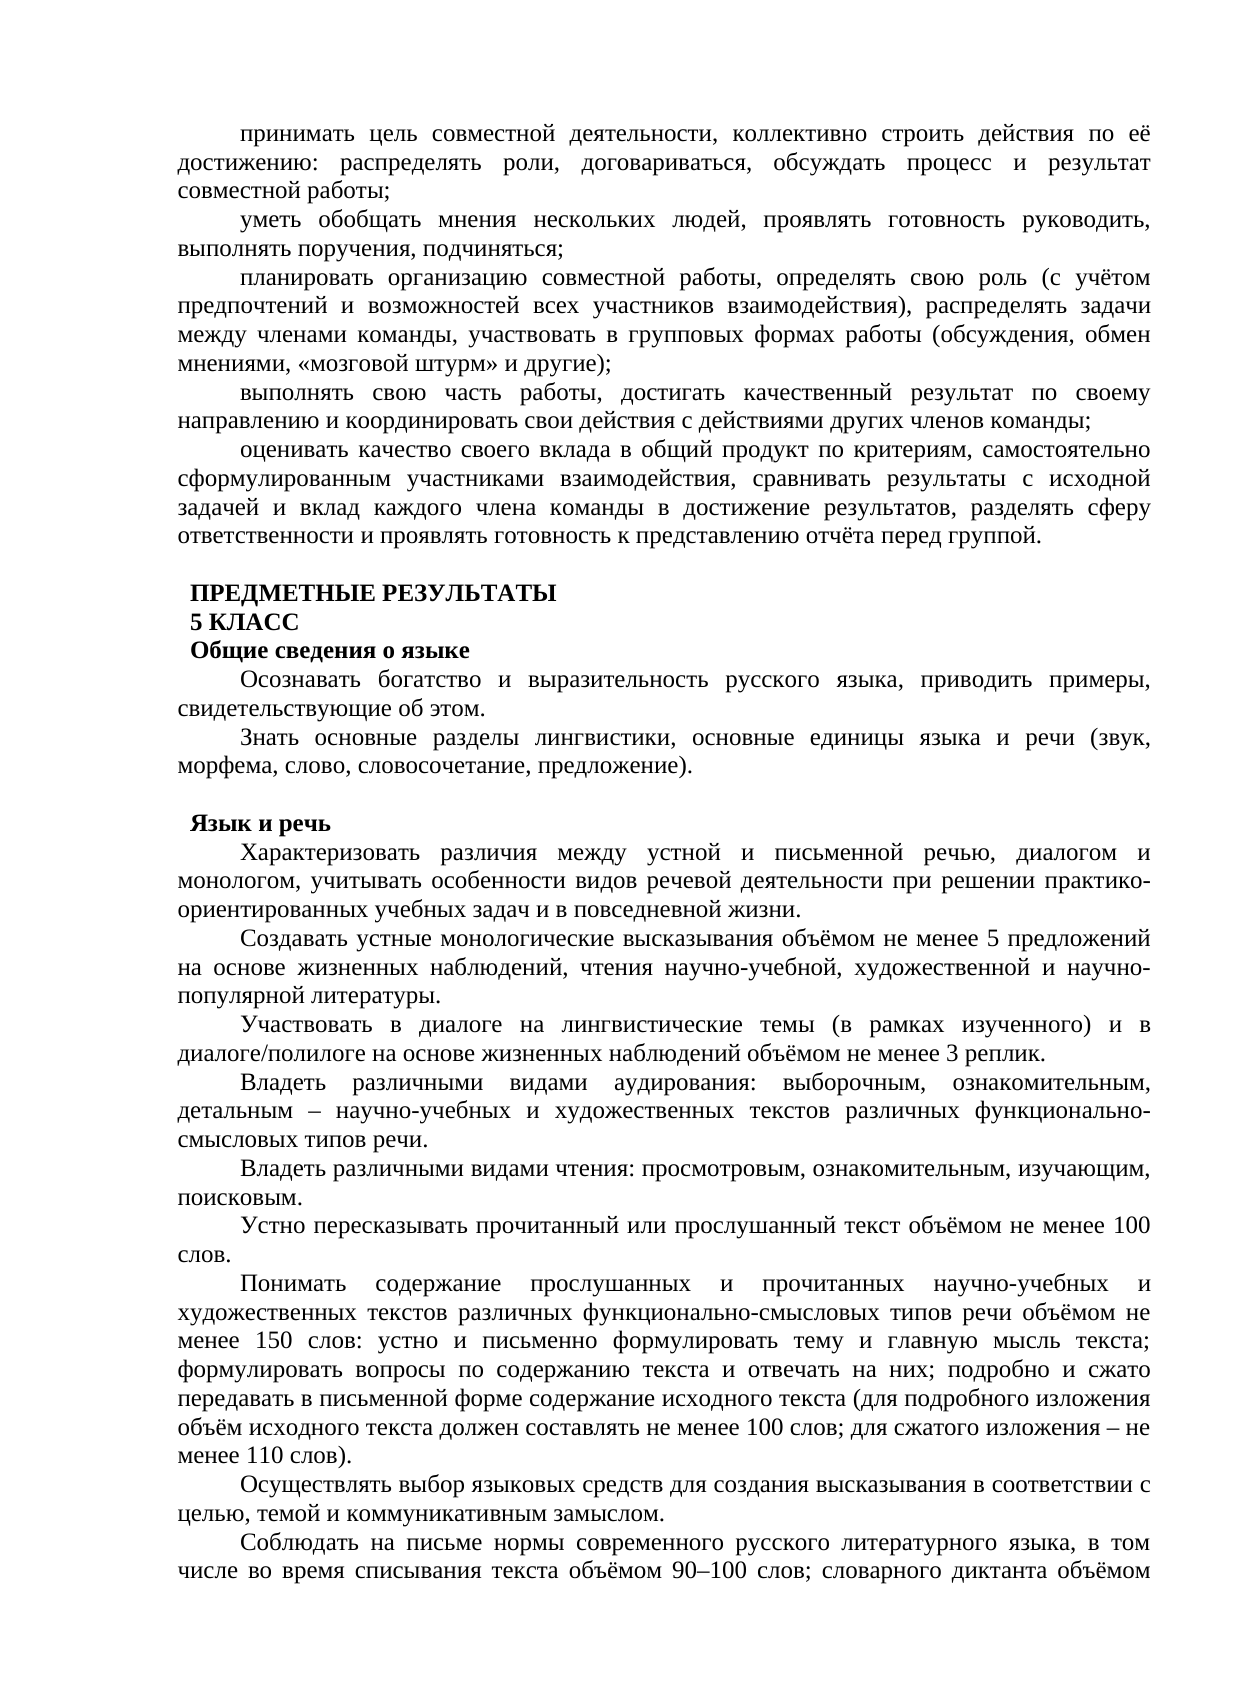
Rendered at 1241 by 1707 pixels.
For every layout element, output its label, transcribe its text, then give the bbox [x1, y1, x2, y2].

text уметь обобщать мнения нескольких людей, проявлять готовность руководить, выполнять поручения, подчиняться; [177, 204, 1152, 262]
text Владеть различными видами аудирования: выборочным, ознакомительным, детальным – научно-учебных и художественных текстов различных функционально-смысловых типов речи. [177, 1067, 1152, 1153]
text Устно пересказывать прочитанный или прослушанный текст объёмом не менее 100 слов. [177, 1211, 1152, 1268]
text Знать основные разделы лингвистики, основные единицы языка и речи (звук, морфема, слово, словосочетание, предложение). [177, 722, 1152, 779]
text Участвовать в диалоге на лингвистические темы (в рамках изученного) и в диалоге/полилоге на основе жизненных наблюдений объёмом не менее 3 реплик. [177, 1009, 1152, 1067]
text принимать цель совместной деятельности, коллективно строить действия по её достижению: распределять роли, договариваться, обсуждать процесс и результат совместной работы; [177, 118, 1152, 204]
text Осознавать богатство и выразительность русского языка, приводить примеры, свидетельствующие об этом. [177, 664, 1152, 722]
text ПРЕДМЕТНЫЕ РЕЗУЛЬТАТЫ [190, 578, 1152, 607]
text планировать организацию совместной работы, определять свою роль (с учётом предпочтений и возможностей всех участников взаимодействия), распределять задачи между членами команды, участвовать в групповых формах работы (обсуждения, обмен мнениями, «мозговой штурм» и другие); [177, 262, 1152, 377]
text Понимать содержание прослушанных и прочитанных научно-учебных и художественных текстов различных функционально-смысловых типов речи объёмом не менее 150 слов: устно и письменно формулировать тему и главную мысль текста; формулировать вопросы по содержанию текста и отвечать на них; подробно и сжато передавать в письменной форме содержание исходного текста (для подробного изложения объём исходного текста должен составлять не менее 100 слов; для сжатого изложения – не менее 110 слов). [177, 1268, 1152, 1469]
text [177, 1527, 1152, 1584]
text выполнять свою часть работы, достигать качественный результат по своему направлению и координировать свои действия с действиями других членов команды; [177, 377, 1152, 434]
text оценивать качество своего вклада в общий продукт по критериям, самостоятельно сформулированным участниками взаимодействия, сравнивать результаты с исходной задачей и вклад каждого члена команды в достижение результатов, разделять сферу ответственности и проявлять готовность к представлению отчёта перед группой. [177, 434, 1152, 549]
text 5 КЛАСС [190, 607, 1152, 636]
text Общие сведения о языке [190, 636, 1152, 664]
text Осуществлять выбор языковых средств для создания высказывания в соответствии с целью, темой и коммуникативным замыслом. [177, 1469, 1152, 1527]
text Характеризовать различия между устной и письменной речью, диалогом и монологом, учитывать особенности видов речевой деятельности при решении практико-ориентированных учебных задач и в повседневной жизни. [177, 837, 1152, 923]
text Владеть различными видами чтения: просмотровым, ознакомительным, изучающим, поисковым. [177, 1153, 1152, 1211]
text Язык и речь [190, 808, 1152, 837]
text Создавать устные монологические высказывания объёмом не менее 5 предложений на основе жизненных наблюдений, чтения научно-учебной, художественной и научно-популярной литературы. [177, 923, 1152, 1009]
